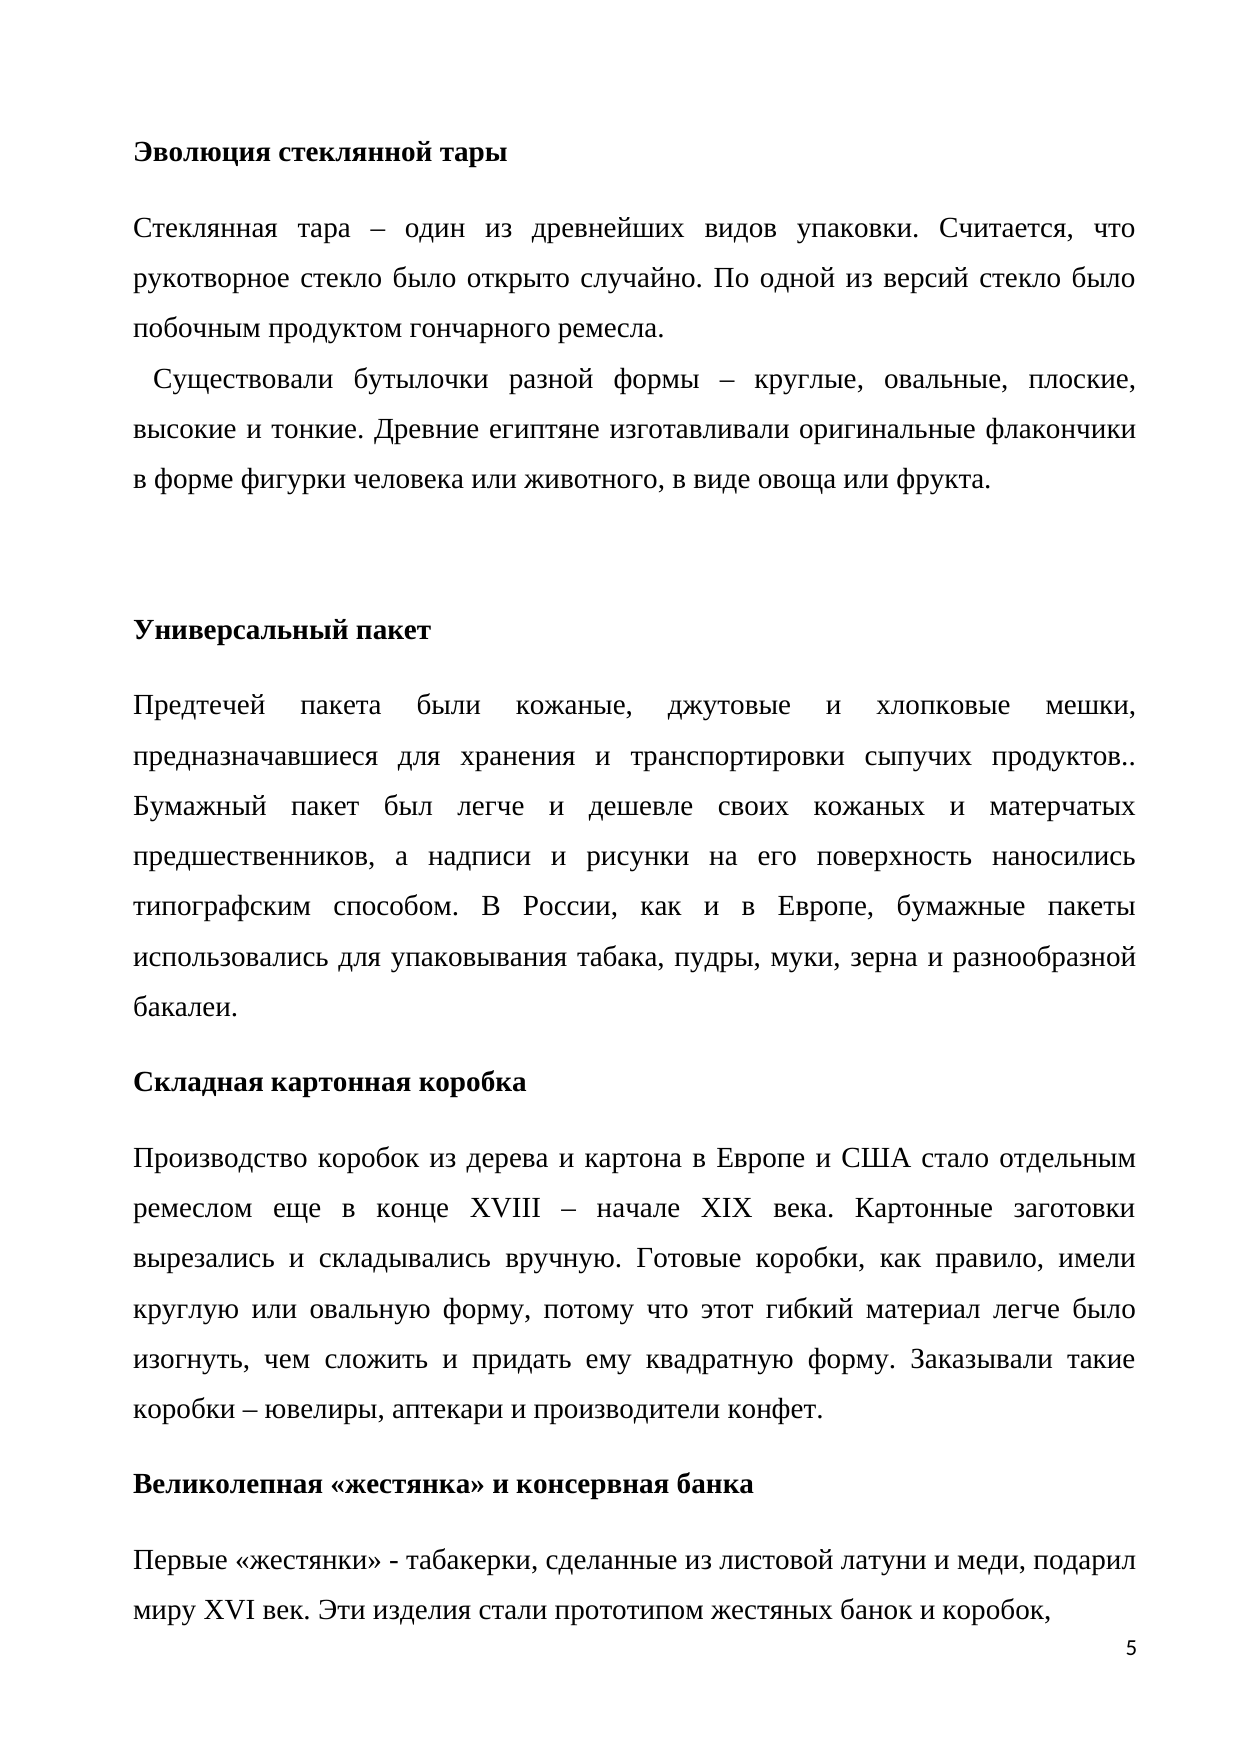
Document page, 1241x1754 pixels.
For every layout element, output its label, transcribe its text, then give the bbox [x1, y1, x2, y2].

text Складная картонная коробка [133, 1064, 1137, 1098]
text Первые «жестянки» - табакерки, сделанные из листовой латуни и меди, подарил миру XVI век. Эти изделия стали прототипом жестяных банок и коробок, [133, 1542, 1137, 1626]
text Эволюция стеклянной тары [133, 134, 1137, 168]
text Великолепная «жестянка» и консервная банка [133, 1467, 1137, 1500]
text Предтечей пакета были кожаные, джутовые и хлопковые мешки, предназначавшиеся для хранения и транспортировки сыпучих продуктов.. Бумажный пакет был легче и дешевле своих кожаных и матерчатых предшественников, а надписи и рисунки на его поверхность наносились типографским способом. В России, как и в Европе, бумажные пакеты использовались для упаковывания табака, пудры, муки, зерна и разнообразной бакалеи. [133, 687, 1137, 1023]
text Универсальный пакет [133, 612, 1137, 646]
text Существовали бутылочки разной формы – круглые, овальные, плоские, высокие и тонкие. Древние египтяне изготавливали оригинальные флакончики в форме фигурки человека или животного, в виде овоща или фрукта. [133, 361, 1137, 495]
text Стеклянная тара – один из древнейших видов упаковки. Считается, что рукотворное стекло было открыто случайно. По одной из версий стекло было побочным продуктом гончарного ремесла. [133, 210, 1137, 344]
text Производство коробок из дерева и картона в Европе и США стало отдельным ремеслом еще в конце XVIII – начале XIX века. Картонные заготовки вырезались и складывались вручную. Готовые коробки, как правило, имели круглую или овальную форму, потому что этот гибкий материал легче было изогнуть, чем сложить и придать ему квадратную форму. Заказывали такие коробки – ювелиры, аптекари и производители конфет. [133, 1140, 1137, 1425]
